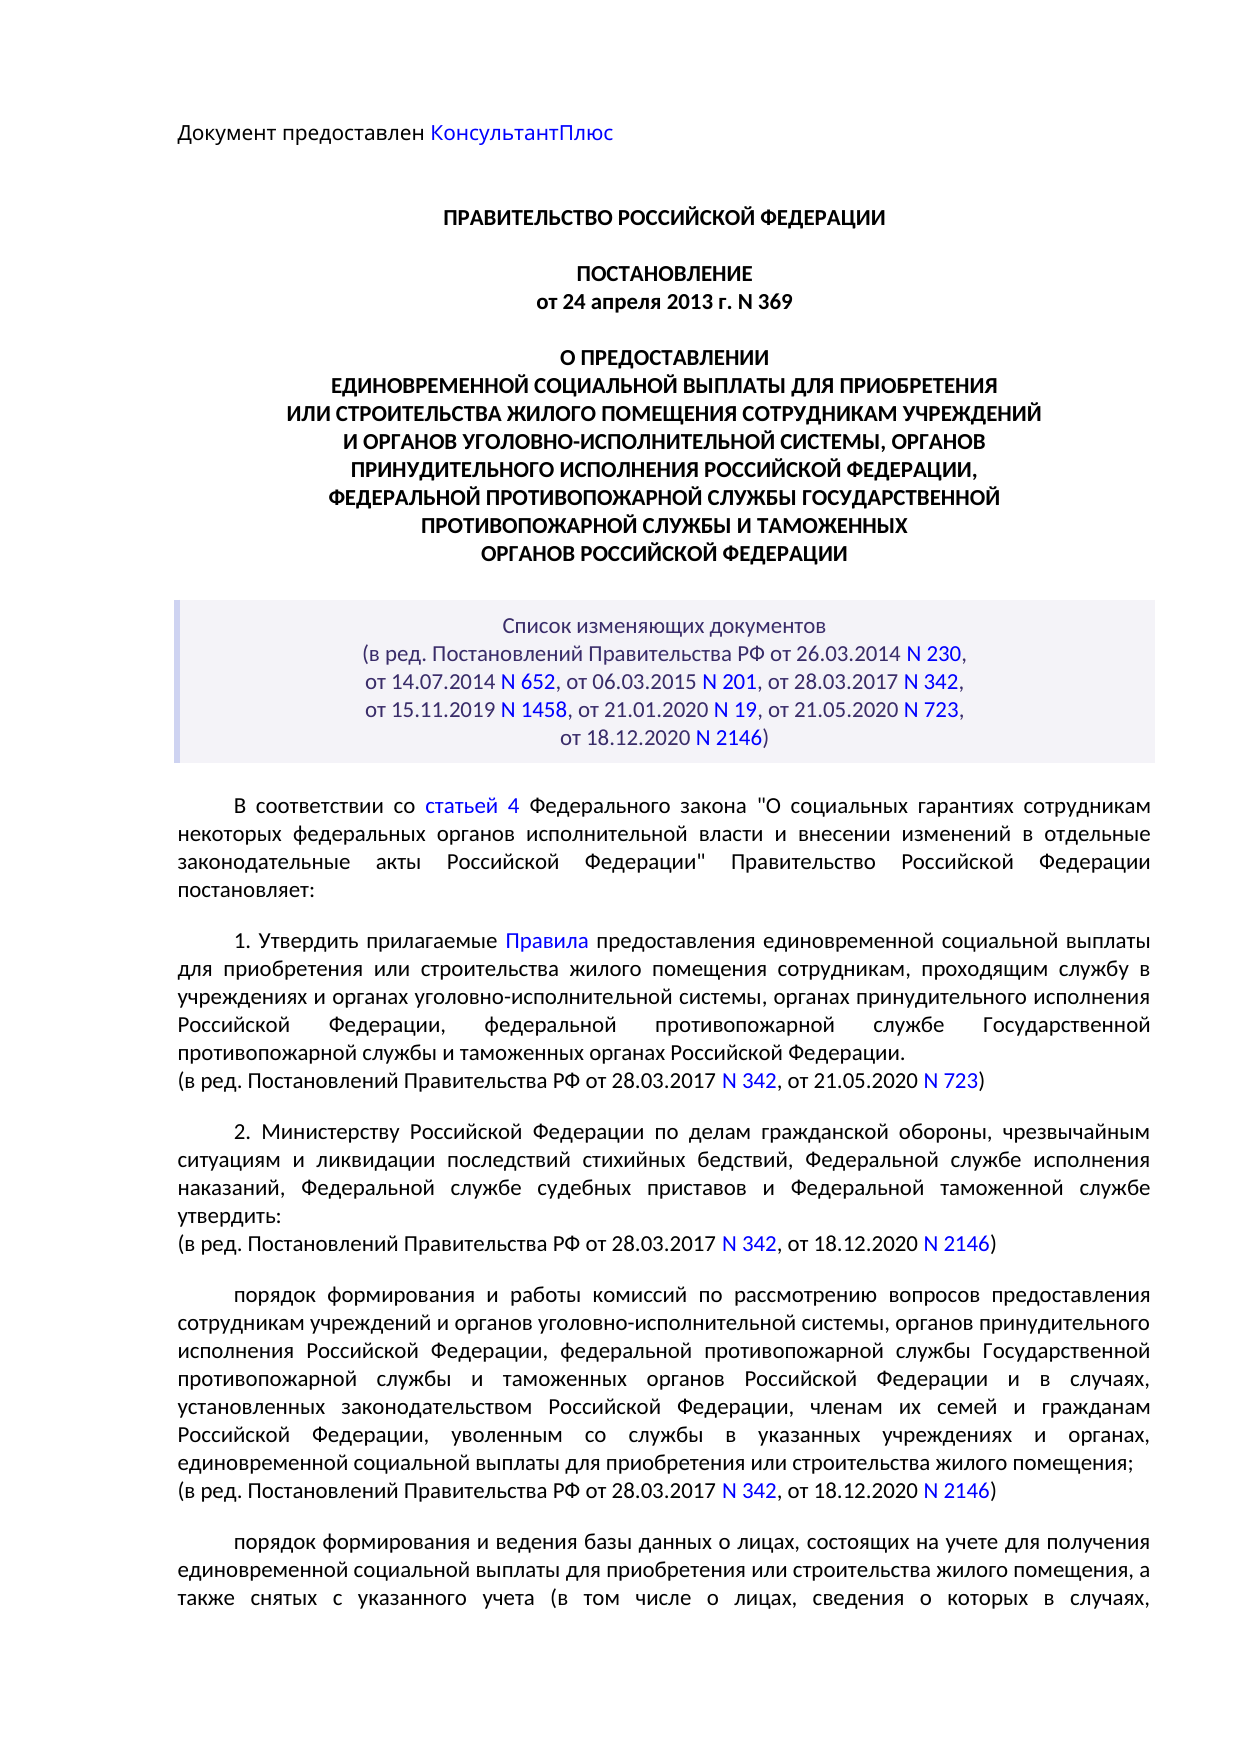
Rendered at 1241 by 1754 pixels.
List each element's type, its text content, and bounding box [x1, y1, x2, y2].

title И ОРГАНОВ УГОЛОВНО-ИСПОЛНИТЕЛЬНОЙ СИСТЕМЫ, ОРГАНОВ [177, 427, 1152, 455]
title ЕДИНОВРЕМЕННОЙ СОЦИАЛЬНОЙ ВЫПЛАТЫ ДЛЯ ПРИОБРЕТЕНИЯ [177, 371, 1152, 399]
title ФЕДЕРАЛЬНОЙ ПРОТИВОПОЖАРНОЙ СЛУЖБЫ ГОСУДАРСТВЕННОЙ [177, 483, 1152, 511]
text В соответствии со статьей 4 Федерального закона "О социальных гарантиях сотрудникам некоторых федеральных органов исполнительной власти и внесении изменений в отдельные законодательные акты Российской Федерации" Правительство Российской Федерации постановляет: [177, 791, 1152, 903]
title О ПРЕДОСТАВЛЕНИИ [177, 343, 1152, 371]
title ПРИНУДИТЕЛЬНОГО ИСПОЛНЕНИЯ РОССИЙСКОЙ ФЕДЕРАЦИИ, [177, 455, 1152, 483]
text (в ред. Постановлений Правительства РФ от 28.03.2017 N 342, от 18.12.2020 N 2146) [177, 1229, 1152, 1257]
table_header Список изменяющих документов (в ред. Постановлений Правительства РФ от 26.03.2014 N 230, от 14.07.2014 N 652, от 06.03.2015 N 201, от 28.03.2017 N 342, от 15.11.2019 N 1458, от 21.01.2020 N 19, от 21.05.2020 N 723, от 18.12.2020 N 2146) [180, 600, 1149, 763]
text порядок формирования и работы комиссий по рассмотрению вопросов предоставления сотрудникам учреждений и органов уголовно-исполнительной системы, органов принудительного исполнения Российской Федерации, федеральной противопожарной службы Государственной противопожарной службы и таможенных органов Российской Федерации и в случаях, установленных законодательством Российской Федерации, членам их семей и гражданам Российской Федерации, уволенным со службы в указанных учреждениях и органах, единовременной социальной выплаты для приобретения или строительства жилого помещения; [177, 1280, 1152, 1476]
title ПРОТИВОПОЖАРНОЙ СЛУЖБЫ И ТАМОЖЕННЫХ [177, 511, 1152, 539]
title ИЛИ СТРОИТЕЛЬСТВА ЖИЛОГО ПОМЕЩЕНИЯ СОТРУДНИКАМ УЧРЕЖДЕНИЙ [177, 399, 1152, 427]
title ПОСТАНОВЛЕНИЕ [177, 259, 1152, 287]
title от 24 апреля 2013 г. N 369 [177, 287, 1152, 315]
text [177, 1527, 1152, 1611]
title ПРАВИТЕЛЬСТВО РОССИЙСКОЙ ФЕДЕРАЦИИ [177, 203, 1152, 231]
text 2. Министерству Российской Федерации по делам гражданской обороны, чрезвычайным ситуациям и ликвидации последствий стихийных бедствий, Федеральной службе исполнения наказаний, Федеральной службе судебных приставов и Федеральной таможенной службе утвердить: [177, 1117, 1152, 1229]
title ОРГАНОВ РОССИЙСКОЙ ФЕДЕРАЦИИ [177, 539, 1152, 567]
title Документ предоставлен КонсультантПлюс [177, 118, 1152, 175]
text (в ред. Постановлений Правительства РФ от 28.03.2017 N 342, от 18.12.2020 N 2146) [177, 1476, 1152, 1504]
text (в ред. Постановлений Правительства РФ от 28.03.2017 N 342, от 21.05.2020 N 723) [177, 1066, 1152, 1094]
text 1. Утвердить прилагаемые Правила предоставления единовременной социальной выплаты для приобретения или строительства жилого помещения сотрудникам, проходящим службу в учреждениях и органах уголовно-исполнительной системы, органах принудительного исполнения Российской Федерации, федеральной противопожарной службе Государственной противопожарной службы и таможенных органах Российской Федерации. [177, 926, 1152, 1066]
